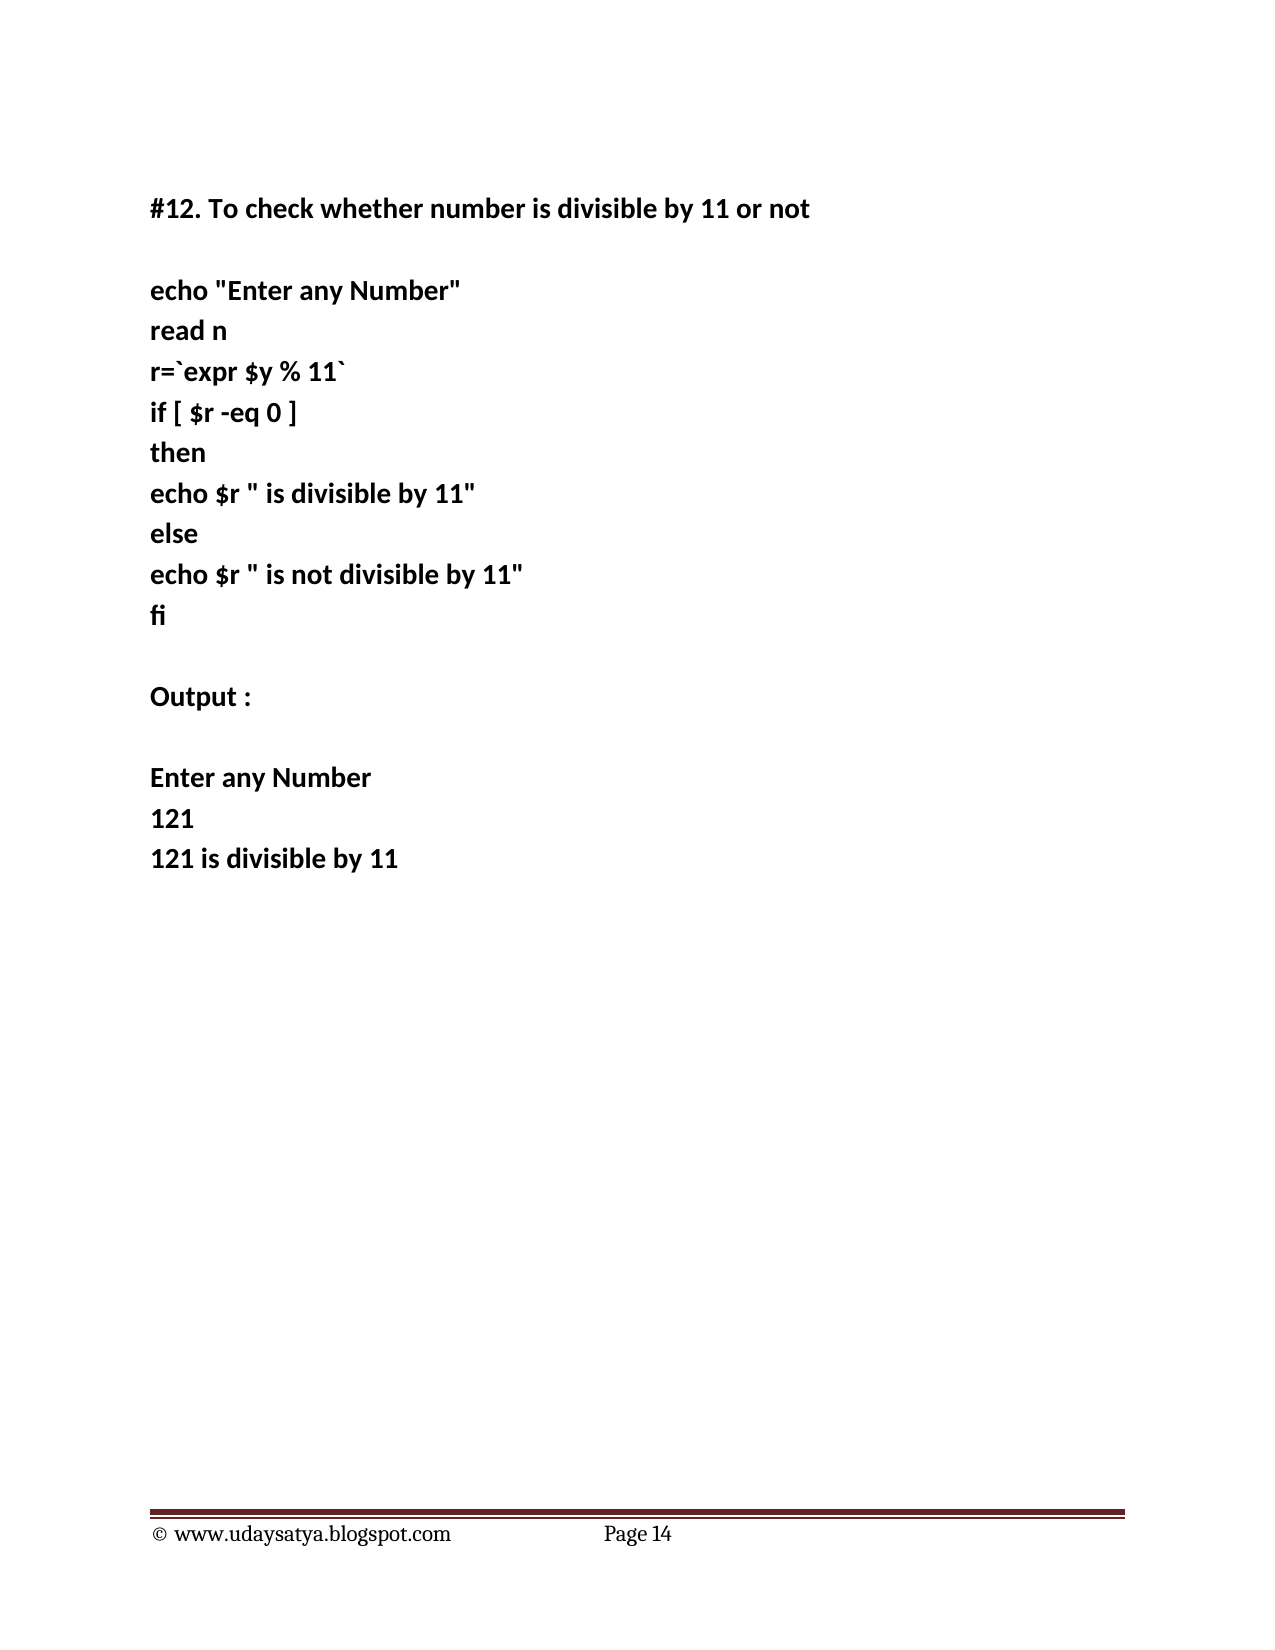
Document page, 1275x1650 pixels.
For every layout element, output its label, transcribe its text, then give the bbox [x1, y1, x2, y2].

text echo $r " is divisible by 11" [150, 475, 1125, 511]
text 121 [150, 800, 1125, 836]
text echo $r " is not divisible by 11" [150, 556, 1125, 592]
text echo "Enter any Number" [150, 272, 1125, 307]
text r=`expr $y % 11` [150, 353, 1125, 389]
text then [150, 434, 1125, 470]
text #12. To check whether number is divisible by 11 or not [150, 191, 1125, 226]
text 121 is divisible by 11 [150, 841, 1125, 876]
text Enter any Number [150, 759, 1125, 795]
text else [150, 516, 1125, 551]
text fi [150, 597, 1125, 632]
text if [ $r -eq 0 ] [150, 394, 1125, 429]
text Output : [150, 678, 1125, 714]
text read n [150, 312, 1125, 348]
